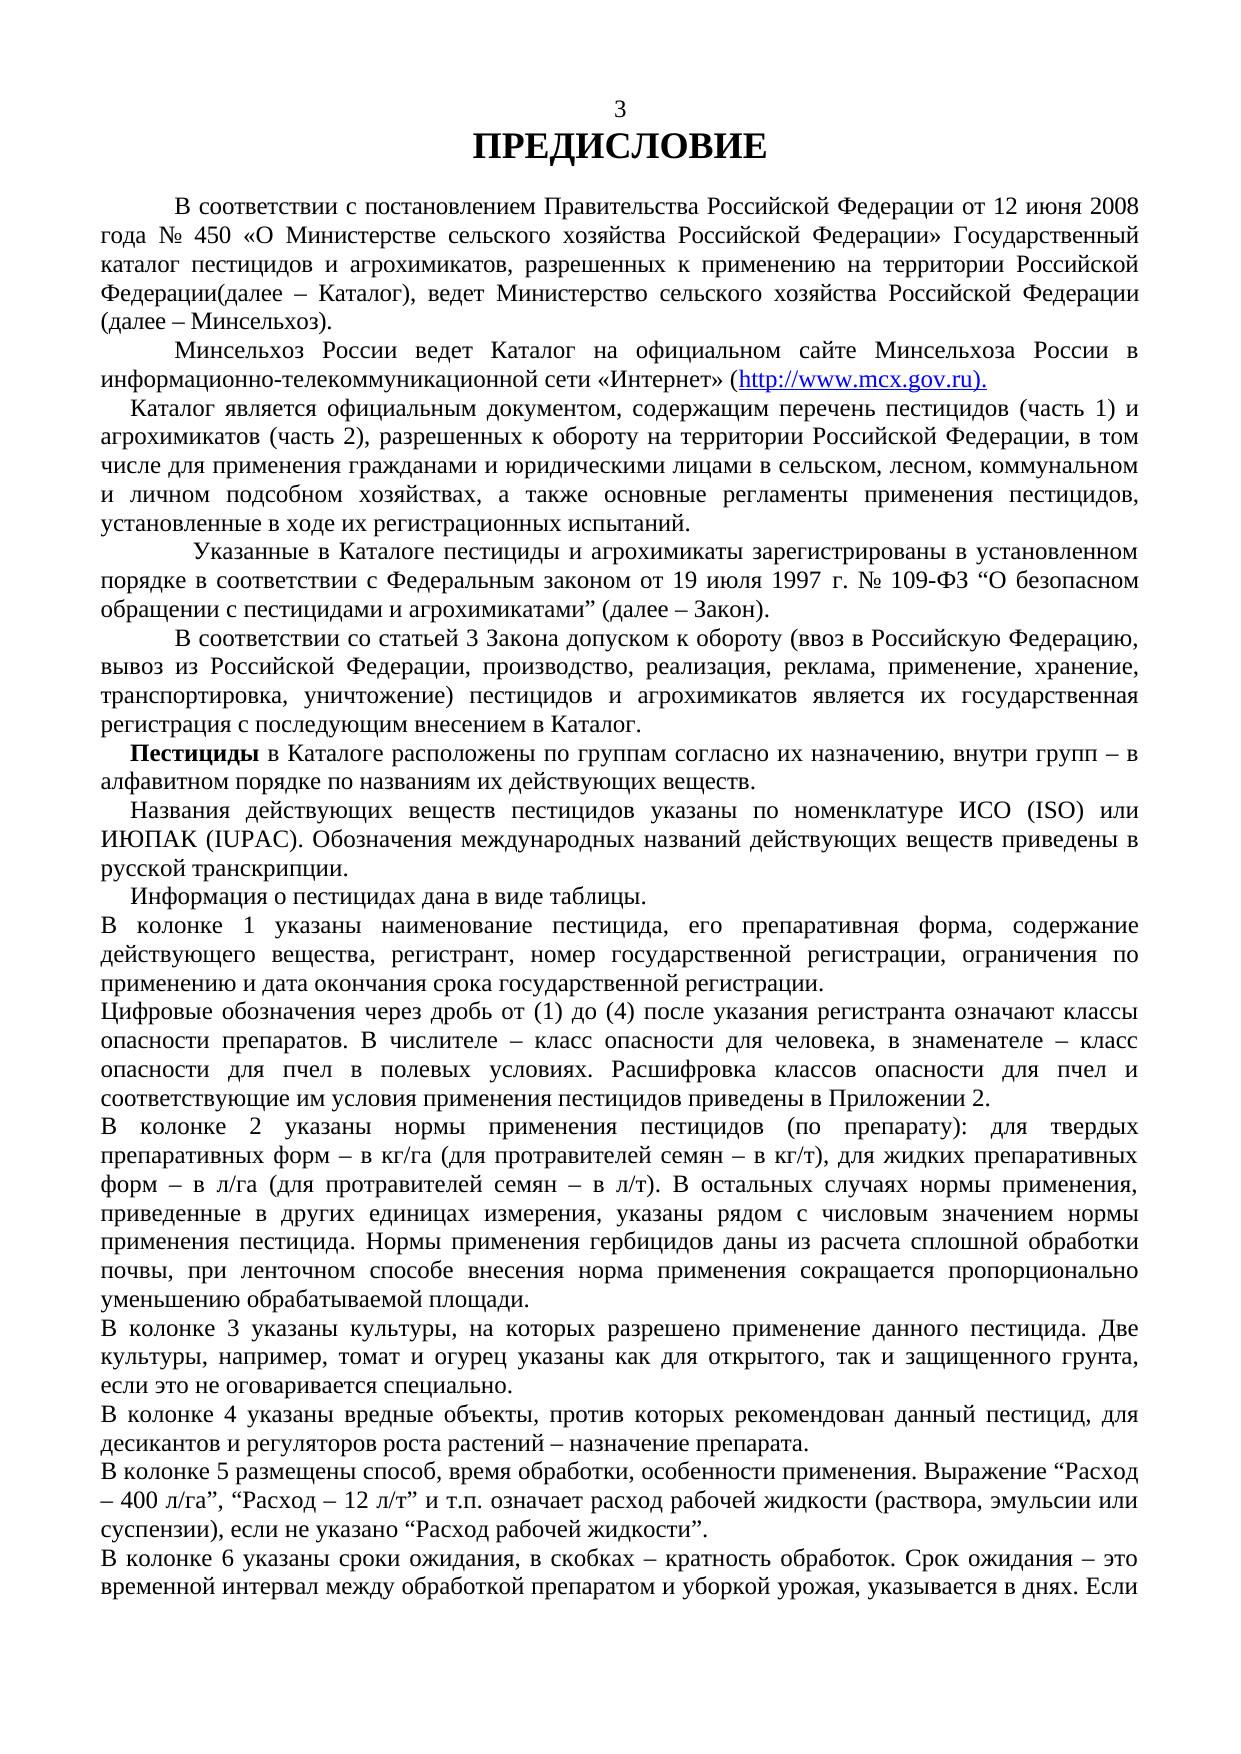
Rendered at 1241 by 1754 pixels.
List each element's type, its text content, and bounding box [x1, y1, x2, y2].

text Цифровые обозначения через дробь от (1) до (4) после указания регистранта означают классы опасности препаратов. В числителе – класс опасности для человека, в знаменателе – класс опасности для пчел в полевых условиях. Расшифровка классов опасности для пчел и соответствующие им условия применения пестицидов приведены в Приложении 2. [100, 996, 1140, 1111]
text В колонке 1 указаны наименование пестицида, его препаративная форма, содержание действующего вещества, регистрант, номер государственной регистрации, ограничения по применению и дата окончания срока государственной регистрации. [100, 910, 1140, 996]
text Минсельхоз России ведет Каталог на официальном сайте Минсельхоза России в информационно-телекоммуникационной сети «Интернет» (http://www.mcx.gov.ru). [100, 335, 1140, 393]
text В колонке 5 размещены способ, время обработки, особенности применения. Выражение “Расход – 400 л/га”, “Расход – 12 л/т” и т.п. означает расход рабочей жидкости (раствора, эмульсии или суспензии), если не указано “Расход рабочей жидкости”. [100, 1456, 1140, 1543]
text В колонке 4 указаны вредные объекты, против которых рекомендован данный пестицид, для десикантов и регуляторов роста растений – назначение препарата. [100, 1399, 1140, 1456]
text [100, 1543, 1140, 1600]
text В соответствии с постановлением Правительства Российской Федерации от 12 июня 2008 года № 450 «О Министерстве сельского хозяйства Российской Федерации» Государственный каталог пестицидов и агрохимикатов, разрешенных к применению на территории Российской Федерации(далее – Каталог), ведет Министерство сельского хозяйства Российской Федерации (далее – Минсельхоз). [100, 191, 1140, 335]
text В колонке 3 указаны культуры, на которых разрешено применение данного пестицида. Две культуры, например, томат и огурец указаны как для открытого, так и защищенного грунта, если это не оговаривается специально. [100, 1313, 1140, 1399]
text Каталог является официальным документом, содержащим перечень пестицидов (часть 1) и агрохимикатов (часть 2), разрешенных к обороту на территории Российской Федерации, в том числе для применения гражданами и юридическими лицами в сельском, лесном, коммунальном и личном подсобном хозяйствах, а также основные регламенты применения пестицидов, установленные в ходе их регистрационных испытаний. [100, 393, 1140, 536]
text В колонке 2 указаны нормы применения пестицидов (по препарату): для твердых препаративных форм – в кг/га (для протравителей семян – в кг/т), для жидких препаративных форм – в л/га (для протравителей семян – в л/т). В остальных случаях нормы применения, приведенные в других единицах измерения, указаны рядом с числовым значением нормы применения пестицида. Нормы применения гербицидов даны из расчета сплошной обработки почвы, при ленточном способе внесения норма применения сокращается пропорционально уменьшению обрабатываемой площади. [100, 1111, 1140, 1313]
text Пестициды в Каталоге расположены по группам согласно их назначению, внутри групп – в алфавитном порядке по названиям их действующих веществ. [100, 738, 1140, 795]
text Предисловие [100, 123, 1140, 166]
text Названия действующих веществ пестицидов указаны по номенклатуре ИСО (ISO) или ИЮПАК (IUPAC). Обозначения международных названий действующих веществ приведены в русской транскрипции. [100, 795, 1140, 881]
text Информация о пестицидах дана в виде таблицы. [100, 881, 1140, 910]
text Указанные в Каталоге пестициды и агрохимикаты зарегистрированы в установленном порядке в соответствии с Федеральным законом от 19 июля 1997 г. № 109-ФЗ “О безопасном обращении с пестицидами и агрохимикатами” (далее – Закон). [100, 536, 1140, 623]
text В соответствии со статьей 3 Закона допуском к обороту (ввоз в Российскую Федерацию, вывоз из Российской Федерации, производство, реализация, реклама, применение, хранение, транспортировка, уничтожение) пестицидов и агрохимикатов является их государственная регистрация с последующим внесением в Каталог. [100, 623, 1140, 738]
